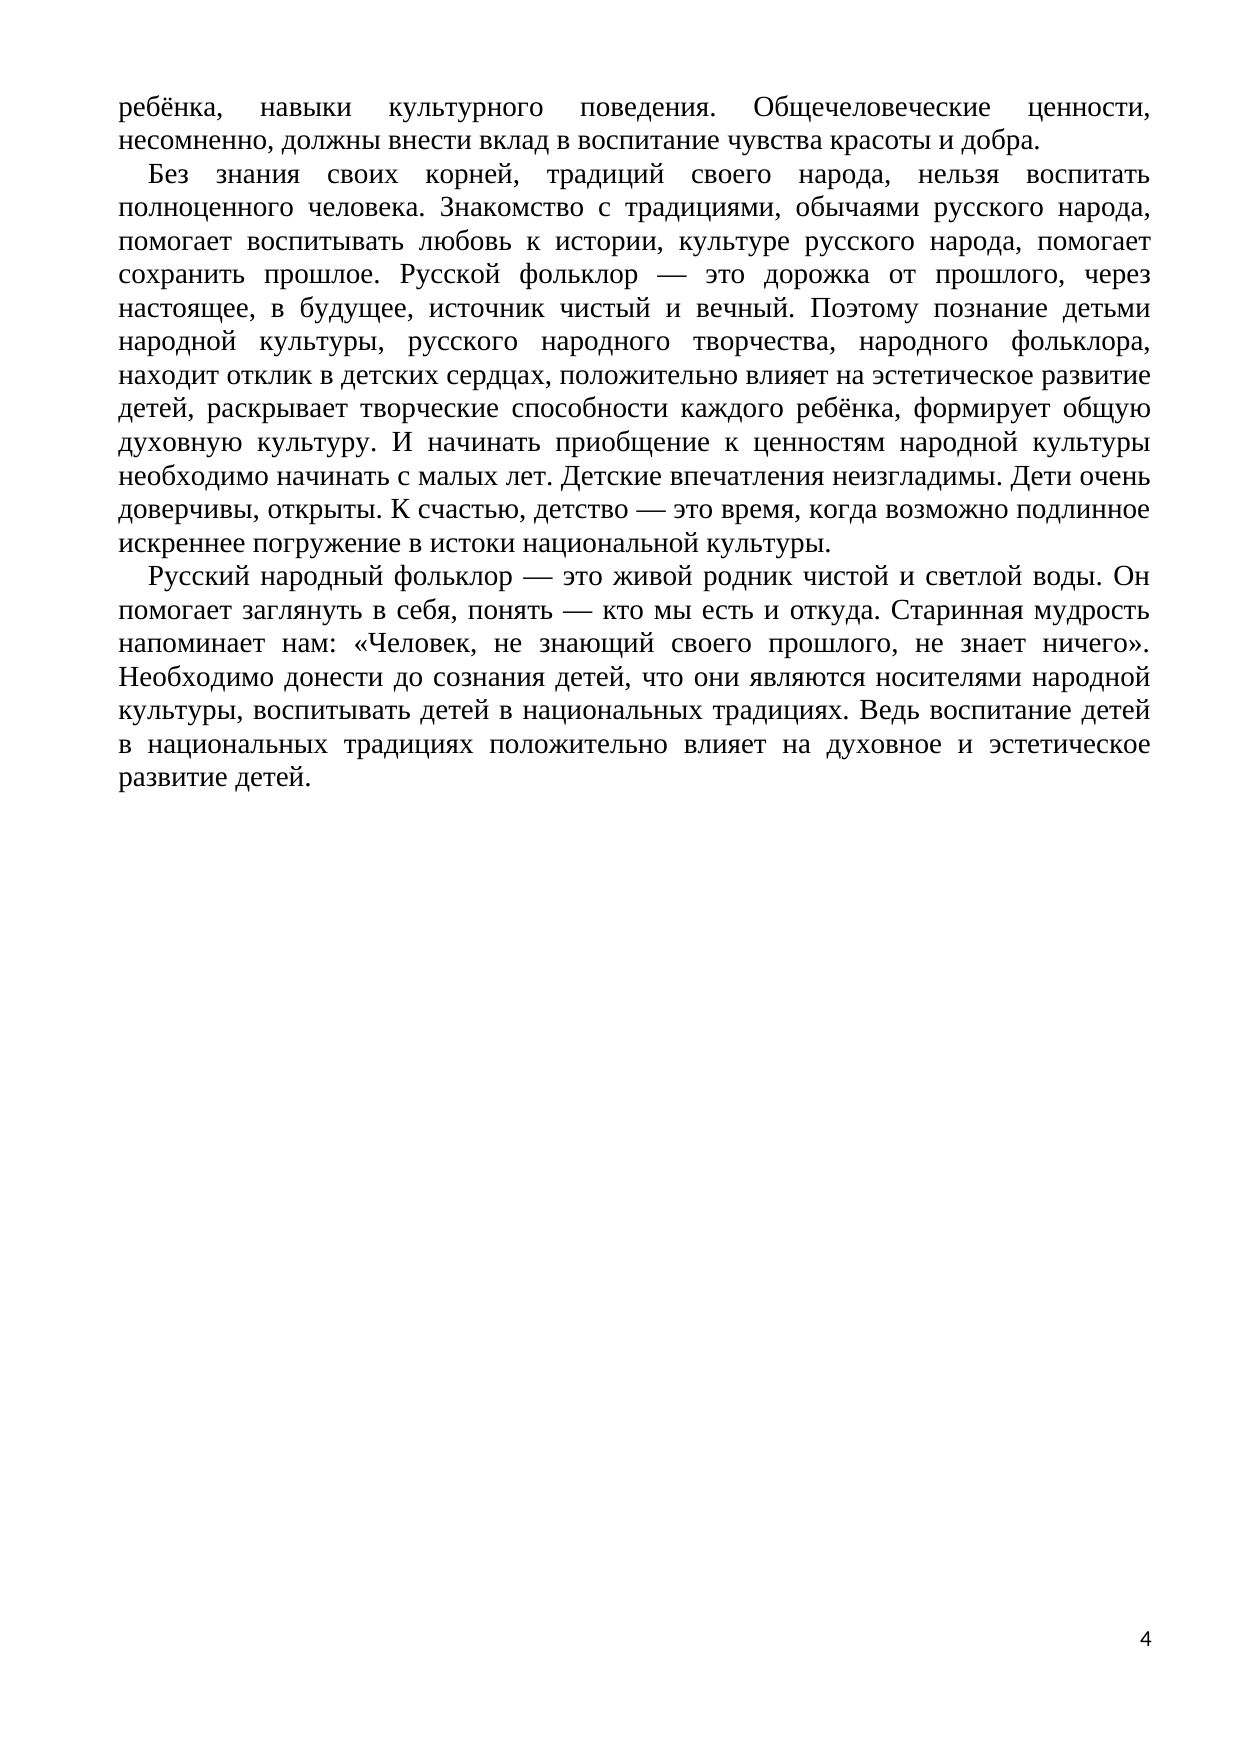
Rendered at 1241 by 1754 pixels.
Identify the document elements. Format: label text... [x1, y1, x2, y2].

text Русский народный фольклор — это живой родник чистой и светлой воды. Он помогает заглянуть в себя, понять — кто мы есть и откуда. Старинная мудрость напоминает нам: «Человек, не знающий своего прошлого, не знает ничего». Необходимо донести до сознания детей, что они являются носителями народной культуры, воспитывать детей в национальных традициях. Ведь воспитание детей в национальных традициях положительно влияет на духовное и эстетическое развитие детей. [118, 558, 1152, 793]
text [118, 89, 1152, 156]
text Без знания своих корней, традиций своего народа, нельзя воспитать полноценного человека. Знакомство с традициями, обычаями русского народа, помогает воспитывать любовь к истории, культуре русского народа, помогает сохранить прошлое. Русской фольклор — это дорожка от прошлого, через настоящее, в будущее, источник чистый и вечный. Поэтому познание детьми народной культуры, русского народного творчества, народного фольклора, находит отклик в детских сердцах, положительно влияет на эстетическое развитие детей, раскрывает творческие способности каждого ребёнка, формирует общую духовную культуру. И начинать приобщение к ценностям народной культуры необходимо начинать с малых лет. Детские впечатления неизгладимы. Дети очень доверчивы, открыты. К счастью, детство — это время, когда возможно подлинное искреннее погружение в истоки национальной культуры. [118, 156, 1152, 558]
